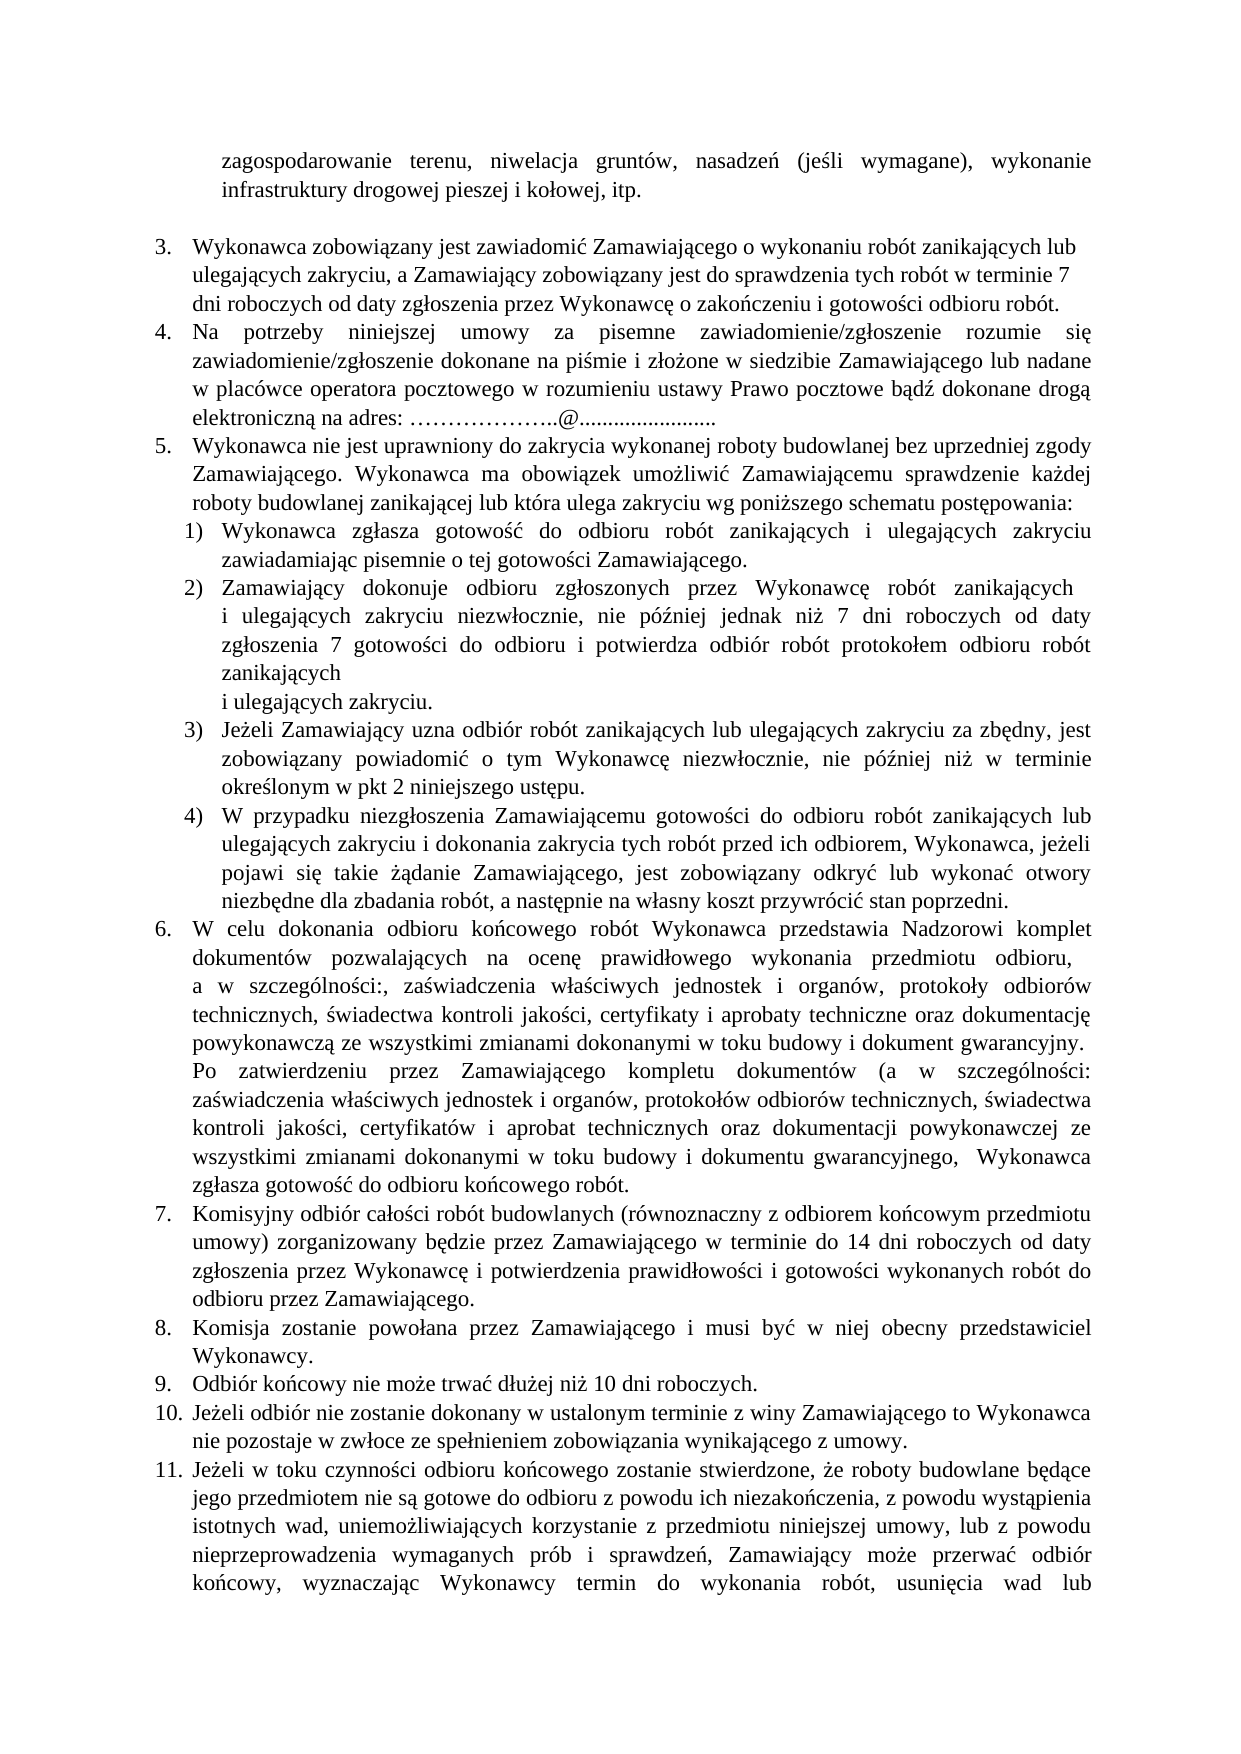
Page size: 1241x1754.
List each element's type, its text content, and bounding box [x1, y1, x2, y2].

list Komisyjny odbiór całości robót budowlanych (równoznaczny z odbiorem końcowym przedmiotu umowy) zorganizowany będzie przez Zamawiającego w terminie do 14 dni roboczych od daty zgłoszenia przez Wykonawcę i potwierdzenia prawidłowości i gotowości wykonanych robót do odbioru przez Zamawiającego. [154, 1200, 1093, 1311]
list Odbiór końcowy nie może trwać dłużej niż 10 dni roboczych. [154, 1370, 1093, 1397]
list Komisja zostanie powołana przez Zamawiającego i musi być w niej obecny przedstawiciel Wykonawcy. [154, 1313, 1093, 1368]
list Na potrzeby niniejszej umowy za pisemne zawiadomienie/zgłoszenie rozumie się zawiadomienie/zgłoszenie dokonane na piśmie i złożone w siedzibie Zamawiającego lub nadane w placówce operatora pocztowego w rozumieniu ustawy Prawo pocztowe bądź dokonane drogą elektroniczną na adres: ………………..@........................ [154, 318, 1093, 430]
list W celu dokonania odbioru końcowego robót Wykonawca przedstawia Nadzorowi komplet dokumentów pozwalających na ocenę prawidłowego wykonania przedmiotu odbioru, a w szczególności:, zaświadczenia właściwych jednostek i organów, protokoły odbiorów technicznych, świadectwa kontroli jakości, certyfikaty i aprobaty techniczne oraz dokumentację powykonawczą ze wszystkimi zmianami dokonanymi w toku budowy i dokument gwarancyjny. Po zatwierdzeniu przez Zamawiającego kompletu dokumentów (a w szczególności: zaświadczenia właściwych jednostek i organów, protokołów odbiorów technicznych, świadectwa kontroli jakości, certyfikatów i aprobat technicznych oraz dokumentacji powykonawczej ze wszystkimi zmianami dokonanymi w toku budowy i dokumentu gwarancyjnego, Wykonawca zgłasza gotowość do odbioru końcowego robót. [154, 915, 1093, 1198]
list Wykonawca zobowiązany jest zawiadomić Zamawiającego o wykonaniu robót zanikających lub ulegających zakryciu, a Zamawiający zobowiązany jest do sprawdzenia tych robót w terminie 7 dni roboczych od daty zgłoszenia przez Wykonawcę o zakończeniu i gotowości odbioru robót. [154, 233, 1093, 316]
list Wykonawca nie jest uprawniony do zakrycia wykonanej roboty budowlanej bez uprzedniej zgody Zamawiającego. Wykonawca ma obowiązek umożliwić Zamawiającemu sprawdzenie każdej roboty budowlanej zanikającej lub która ulega zakryciu wg poniższego schematu postępowania: [154, 432, 1093, 515]
list Jeżeli odbiór nie zostanie dokonany w ustalonym terminie z winy Zamawiającego to Wykonawca nie pozostaje w zwłoce ze spełnieniem zobowiązania wynikającego z umowy. [154, 1399, 1093, 1454]
list W przypadku niezgłoszenia Zamawiającemu gotowości do odbioru robót zanikających lub ulegających zakryciu i dokonania zakrycia tych robót przed ich odbiorem, Wykonawca, jeżeli pojawi się takie żądanie Zamawiającego, jest zobowiązany odkryć lub wykonać otwory niezbędne dla zbadania robót, a następnie na własny koszt przywrócić stan poprzedni. [184, 802, 1093, 913]
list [154, 1456, 1093, 1596]
list Wykonawca zgłasza gotowość do odbioru robót zanikających i ulegających zakryciu zawiadamiając pisemnie o tej gotowości Zamawiającego. [184, 517, 1093, 572]
list Jeżeli Zamawiający uzna odbiór robót zanikających lub ulegających zakryciu za zbędny, jest zobowiązany powiadomić o tym Wykonawcę niezwłocznie, nie później niż w terminie określonym w pkt 2 niniejszego ustępu. [184, 716, 1093, 799]
list Zamawiający dokonuje odbioru zgłoszonych przez Wykonawcę robót zanikających i ulegających zakryciu niezwłocznie, nie później jednak niż 7 dni roboczych od daty zgłoszenia 7 gotowości do odbioru i potwierdza odbiór robót protokołem odbioru robót zanikających i ulegających zakryciu. [184, 574, 1093, 714]
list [184, 148, 1093, 202]
